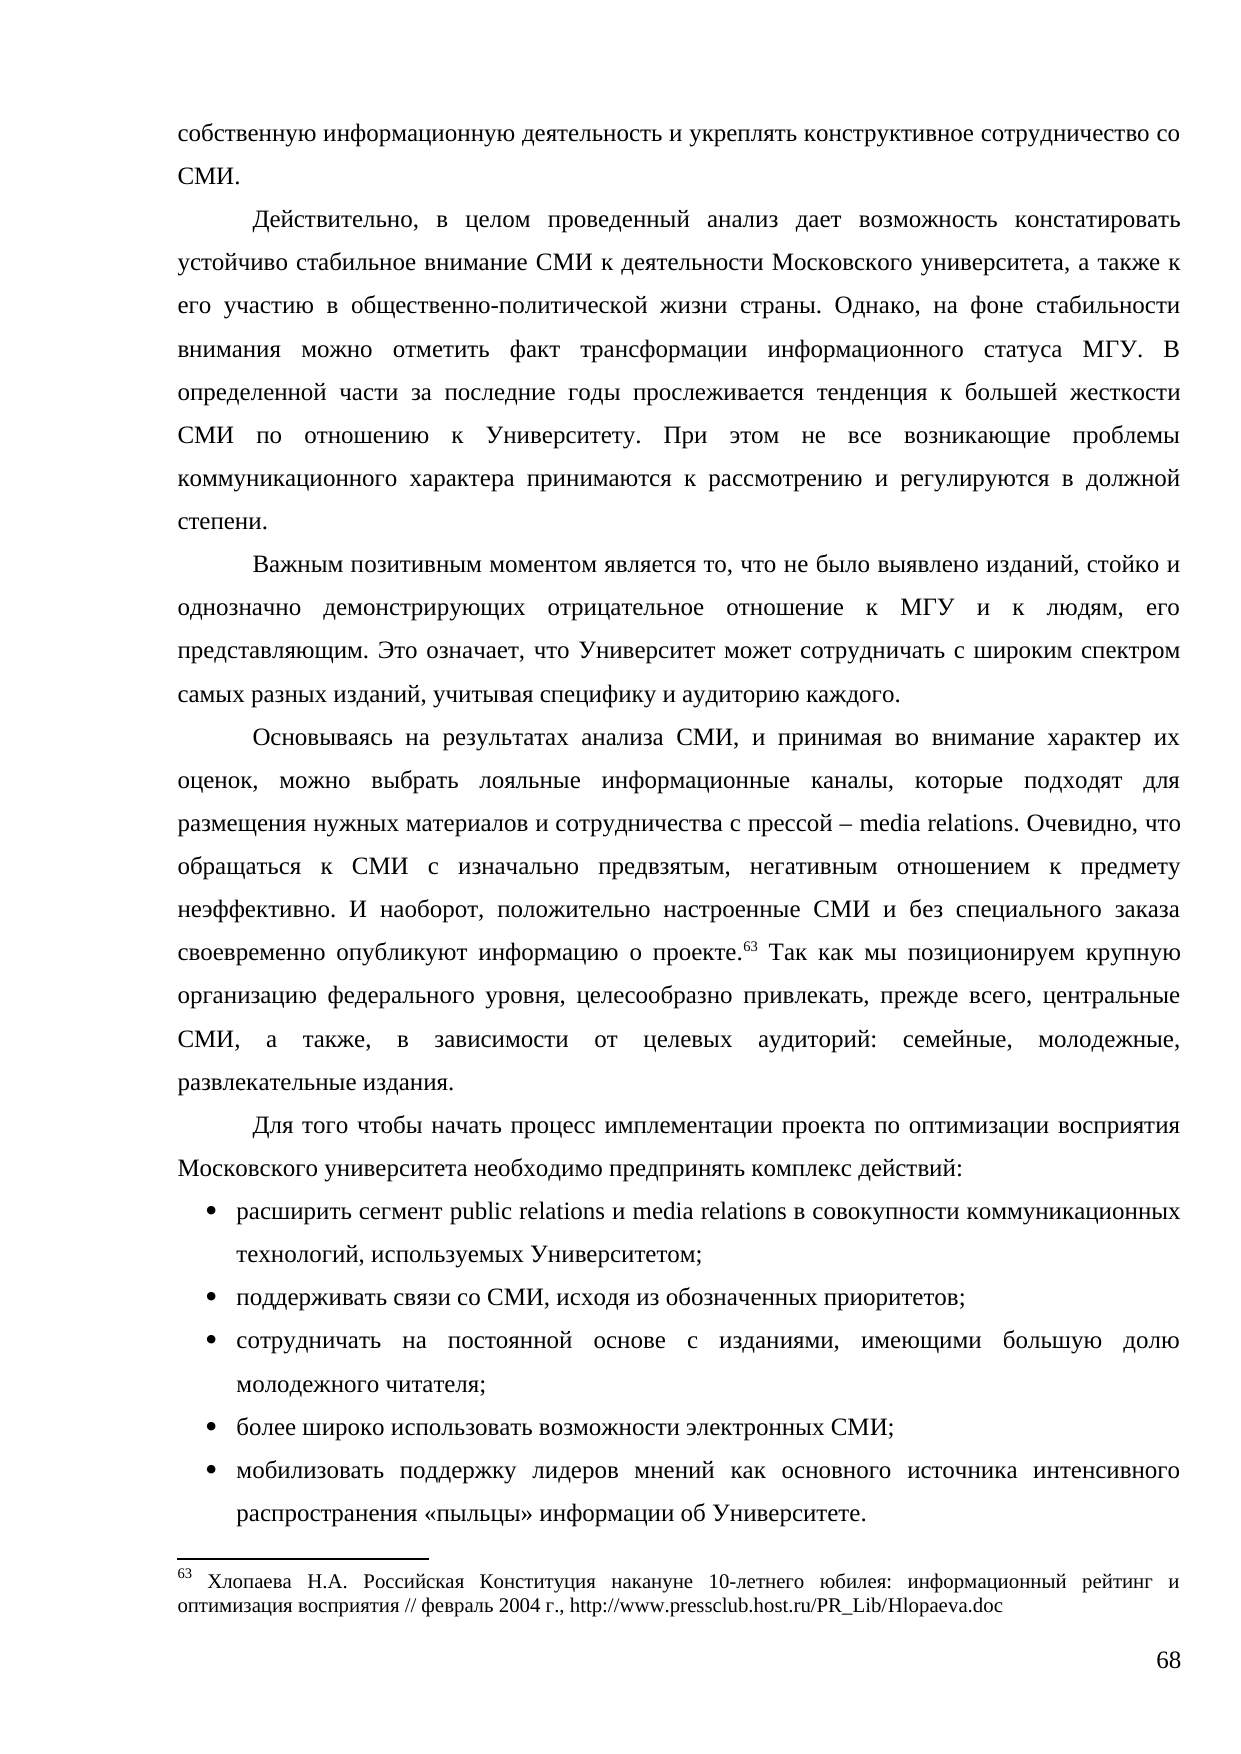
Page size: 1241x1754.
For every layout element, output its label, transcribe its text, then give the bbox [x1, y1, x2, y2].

list расширить сегмент public relations и media relations в совокупности коммуникационных технологий, используемых Университетом; [207, 1196, 1181, 1268]
list поддерживать связи со СМИ, исходя из обозначенных приоритетов; [207, 1282, 1181, 1311]
list Для того чтобы начать процесс имплементации проекта по оптимизации восприятия Московского университета необходимо предпринять комплекс действий: [177, 1110, 1181, 1182]
text Основываясь на результатах анализа СМИ, и принимая во внимание характер их оценок, можно выбрать лояльные информационные каналы, которые подходят для размещения нужных материалов и сотрудничества с прессой – media relations. Очевидно, что обращаться к СМИ с изначально предвзятым, негативным отношением к предмету неэффективно. И наоборот, положительно настроенные СМИ и без специального заказа своевременно опубликуют информацию о проекте. Так как мы позиционируем крупную организацию федерального уровня, целесообразно привлекать, прежде всего, центральные СМИ, а также, в зависимости от целевых аудиторий: семейные, молодежные, развлекательные издания. [177, 722, 1181, 1096]
title Действительно, в целом проведенный анализ дает возможность констатировать устойчиво стабильное внимание СМИ к деятельности Московского университета, а также к его участию в общественно-политической жизни страны. Однако, на фоне стабильности внимания можно отметить факт трансформации информационного статуса МГУ. В определенной части за последние годы прослеживается тенденция к большей жесткости СМИ по отношению к Университету. При этом не все возникающие проблемы коммуникационного характера принимаются к рассмотрению и регулируются в должной степени. [177, 204, 1181, 535]
list мобилизовать поддержку лидеров мнений как основного источника интенсивного распространения «пыльцы» информации об Университете. [207, 1455, 1181, 1527]
list более широко использовать возможности электронных СМИ; [207, 1412, 1181, 1441]
text Важным позитивным моментом является то, что не было выявлено изданий, стойко и однозначно демонстрирующих отрицательное отношение к МГУ и к людям, его представляющим. Это означает, что Университет может сотрудничать с широким спектром самых разных изданий, учитывая специфику и аудиторию каждого. [177, 549, 1181, 707]
list сотрудничать на постоянной основе с изданиями, имеющими большую долю молодежного читателя; [207, 1326, 1181, 1397]
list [177, 118, 1181, 190]
